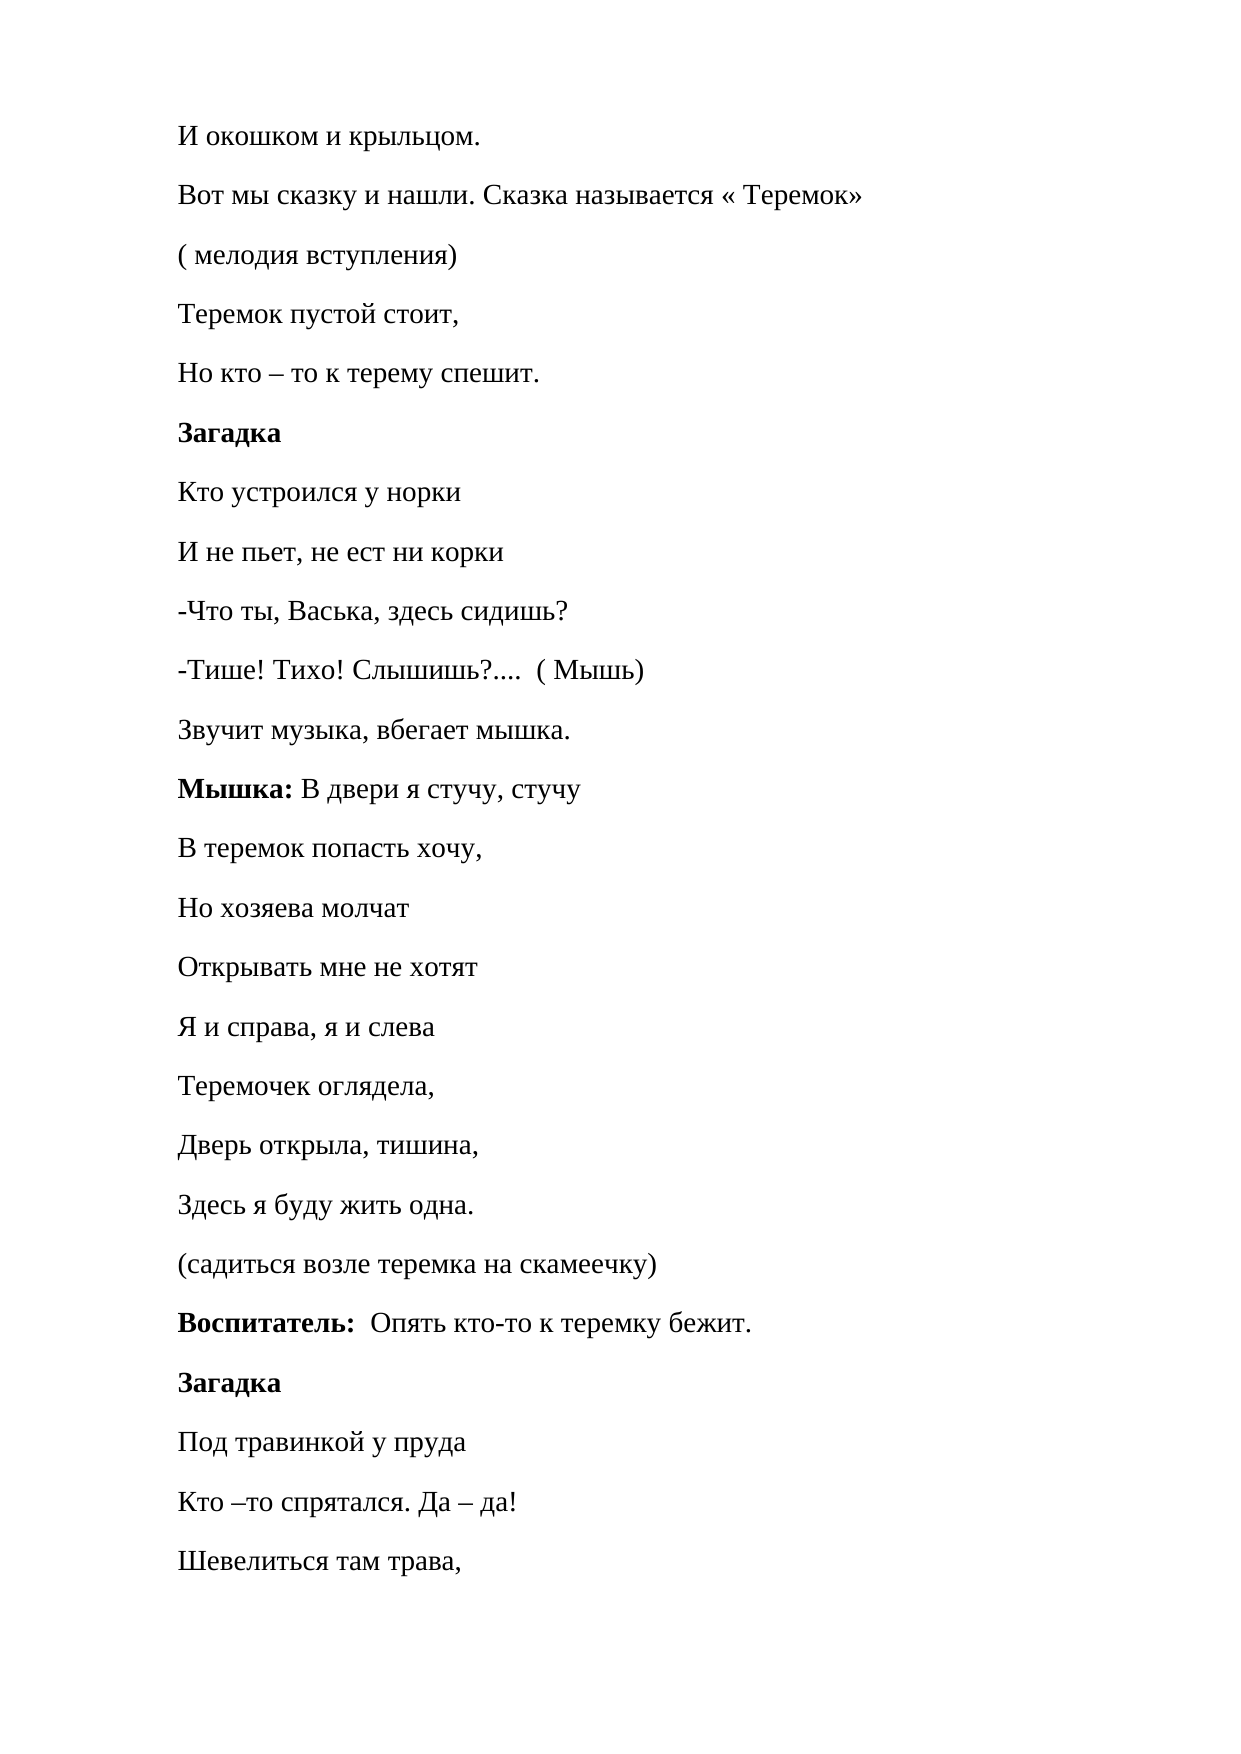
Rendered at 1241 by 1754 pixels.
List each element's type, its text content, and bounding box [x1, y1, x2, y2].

text И не пьет, не ест ни корки [177, 534, 1152, 567]
text Кто –то спрятался. Да – да! [177, 1484, 1152, 1517]
text Вот мы сказку и нашли. Сказка называется « Теремок» [177, 177, 1152, 211]
text (садиться возле теремка на скамеечку) [177, 1246, 1152, 1280]
text Здесь я буду жить одна. [177, 1187, 1152, 1220]
text В теремок попасть хочу, [177, 831, 1152, 864]
text Но хозяева молчат [177, 890, 1152, 923]
text Загадка [177, 415, 1152, 448]
text Теремок пустой стоит, [177, 296, 1152, 330]
text Но кто – то к терему спешит. [177, 356, 1152, 389]
text Теремочек оглядела, [177, 1068, 1152, 1102]
text Звучит музыка, вбегает мышка. [177, 712, 1152, 745]
text Воспитатель: Опять кто-то к теремку бежит. [177, 1306, 1152, 1339]
text Загадка [177, 1365, 1152, 1398]
text -Что ты, Васька, здесь сидишь? [177, 593, 1152, 627]
text Я и справа, я и слева [177, 1009, 1152, 1042]
text И окошком и крыльцом. [177, 118, 1152, 152]
text Под травинкой у пруда [177, 1424, 1152, 1458]
text Мышка: В двери я стучу, стучу [177, 771, 1152, 805]
text Дверь открыла, тишина, [177, 1127, 1152, 1161]
text -Тише! Тихо! Слышишь?.... ( Мышь) [177, 652, 1152, 686]
text ( мелодия вступления) [177, 237, 1152, 270]
text Открывать мне не хотят [177, 949, 1152, 983]
text Шевелиться там трава, [177, 1543, 1152, 1577]
text Кто устроился у норки [177, 474, 1152, 508]
